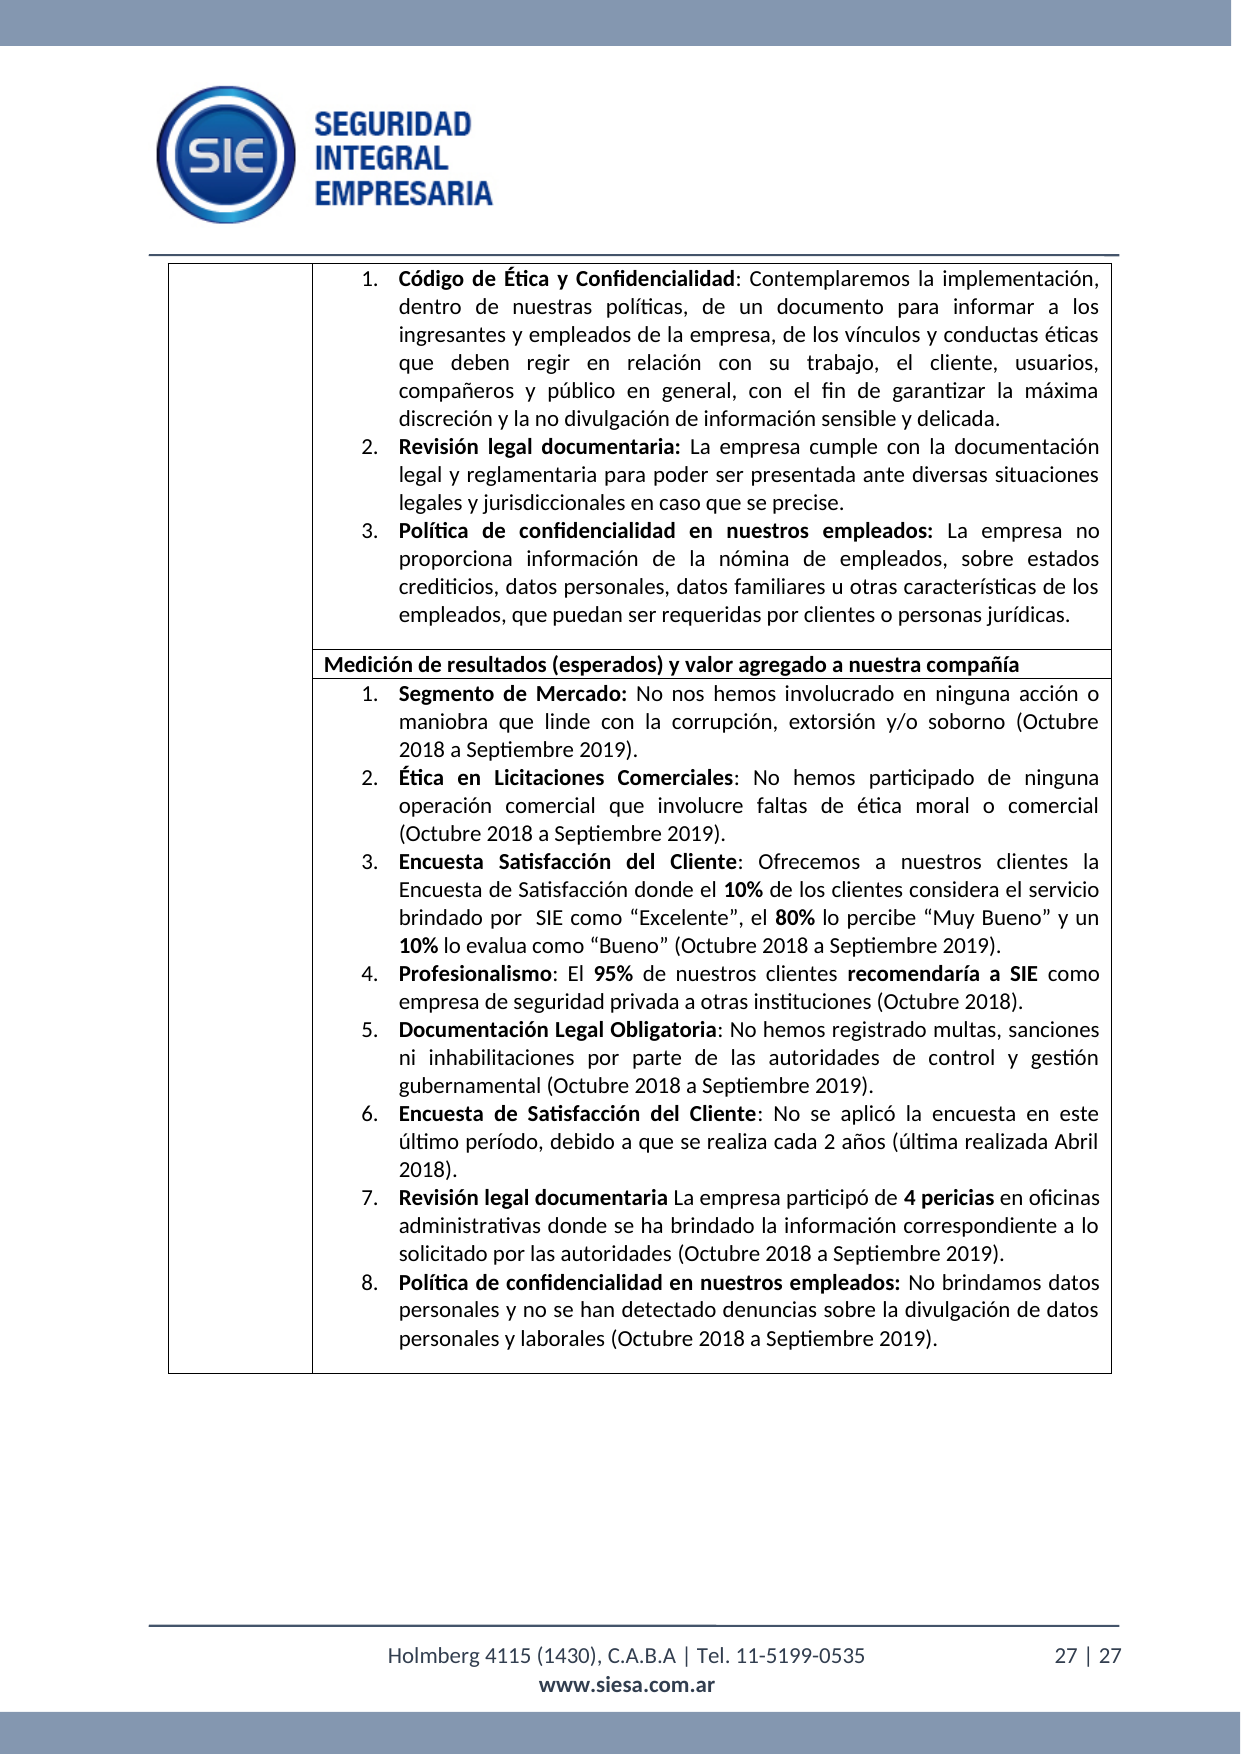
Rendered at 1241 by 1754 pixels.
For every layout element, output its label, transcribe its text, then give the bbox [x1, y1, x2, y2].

picture [147, 82, 501, 228]
table_cell Código de Ética y Confidencialidad: Contemplaremos la implementación, dentro de nuestras políticas, de un documento para informar a los ingresantes y empleados de la empresa, de los vínculos y conductas éticas que deben regir en relación con su trabajo, el cliente, usuarios, compañeros y público en general, con el fin de garantizar la máxima discreción y la no divulgación de información sensible y delicada. Revisión legal documentaria: La empresa cumple con la documentación legal y reglamentaria para poder ser presentada ante diversas situaciones legales y jurisdiccionales en caso que se precise. Política de confidencialidad en nuestros empleados: La empresa no proporciona información de la nómina de empleados, sobre estados crediticios, datos personales, datos familiares u otras características de los empleados, que puedan ser requeridas por clientes o personas jurídicas. [313, 264, 1111, 649]
table_cell Segmento de Mercado: No nos hemos involucrado en ninguna acción o maniobra que linde con la corrupción, extorsión y/o soborno (Octubre 2018 a Septiembre 2019). Ética en Licitaciones Comerciales: No hemos participado de ninguna operación comercial que involucre faltas de ética moral o comercial (Octubre 2018 a Septiembre 2019). Encuesta Satisfacción del Cliente: Ofrecemos a nuestros clientes la Encuesta de Satisfacción donde el 10% de los clientes considera el servicio brindado por SIE como “Excelente”, el 80% lo percibe “Muy Bueno” y un 10% lo evalua como “Bueno” (Octubre 2018 a Septiembre 2019). Profesionalismo: El 95% de nuestros clientes recomendaría a SIE como empresa de seguridad privada a otras instituciones (Octubre 2018). Documentación Legal Obligatoria: No hemos registrado multas, sanciones ni inhabilitaciones por parte de las autoridades de control y gestión gubernamental (Octubre 2018 a Septiembre 2019). Encuesta de Satisfacción del Cliente: No se aplicó la encuesta en este último período, debido a que se realiza cada 2 años (última realizada Abril 2018). Revisión legal documentaria La empresa participó de 4 pericias en oficinas administrativas donde se ha brindado la información correspondiente a lo solicitado por las autoridades (Octubre 2018 a Septiembre 2019). Política de confidencialidad en nuestros empleados: No brindamos datos personales y no se han detectado denuncias sobre la divulgación de datos personales y laborales (Octubre 2018 a Septiembre 2019). [313, 679, 1111, 1372]
table_cell Medición de resultados (esperados) y valor agregado a nuestra compañía [313, 650, 1111, 678]
